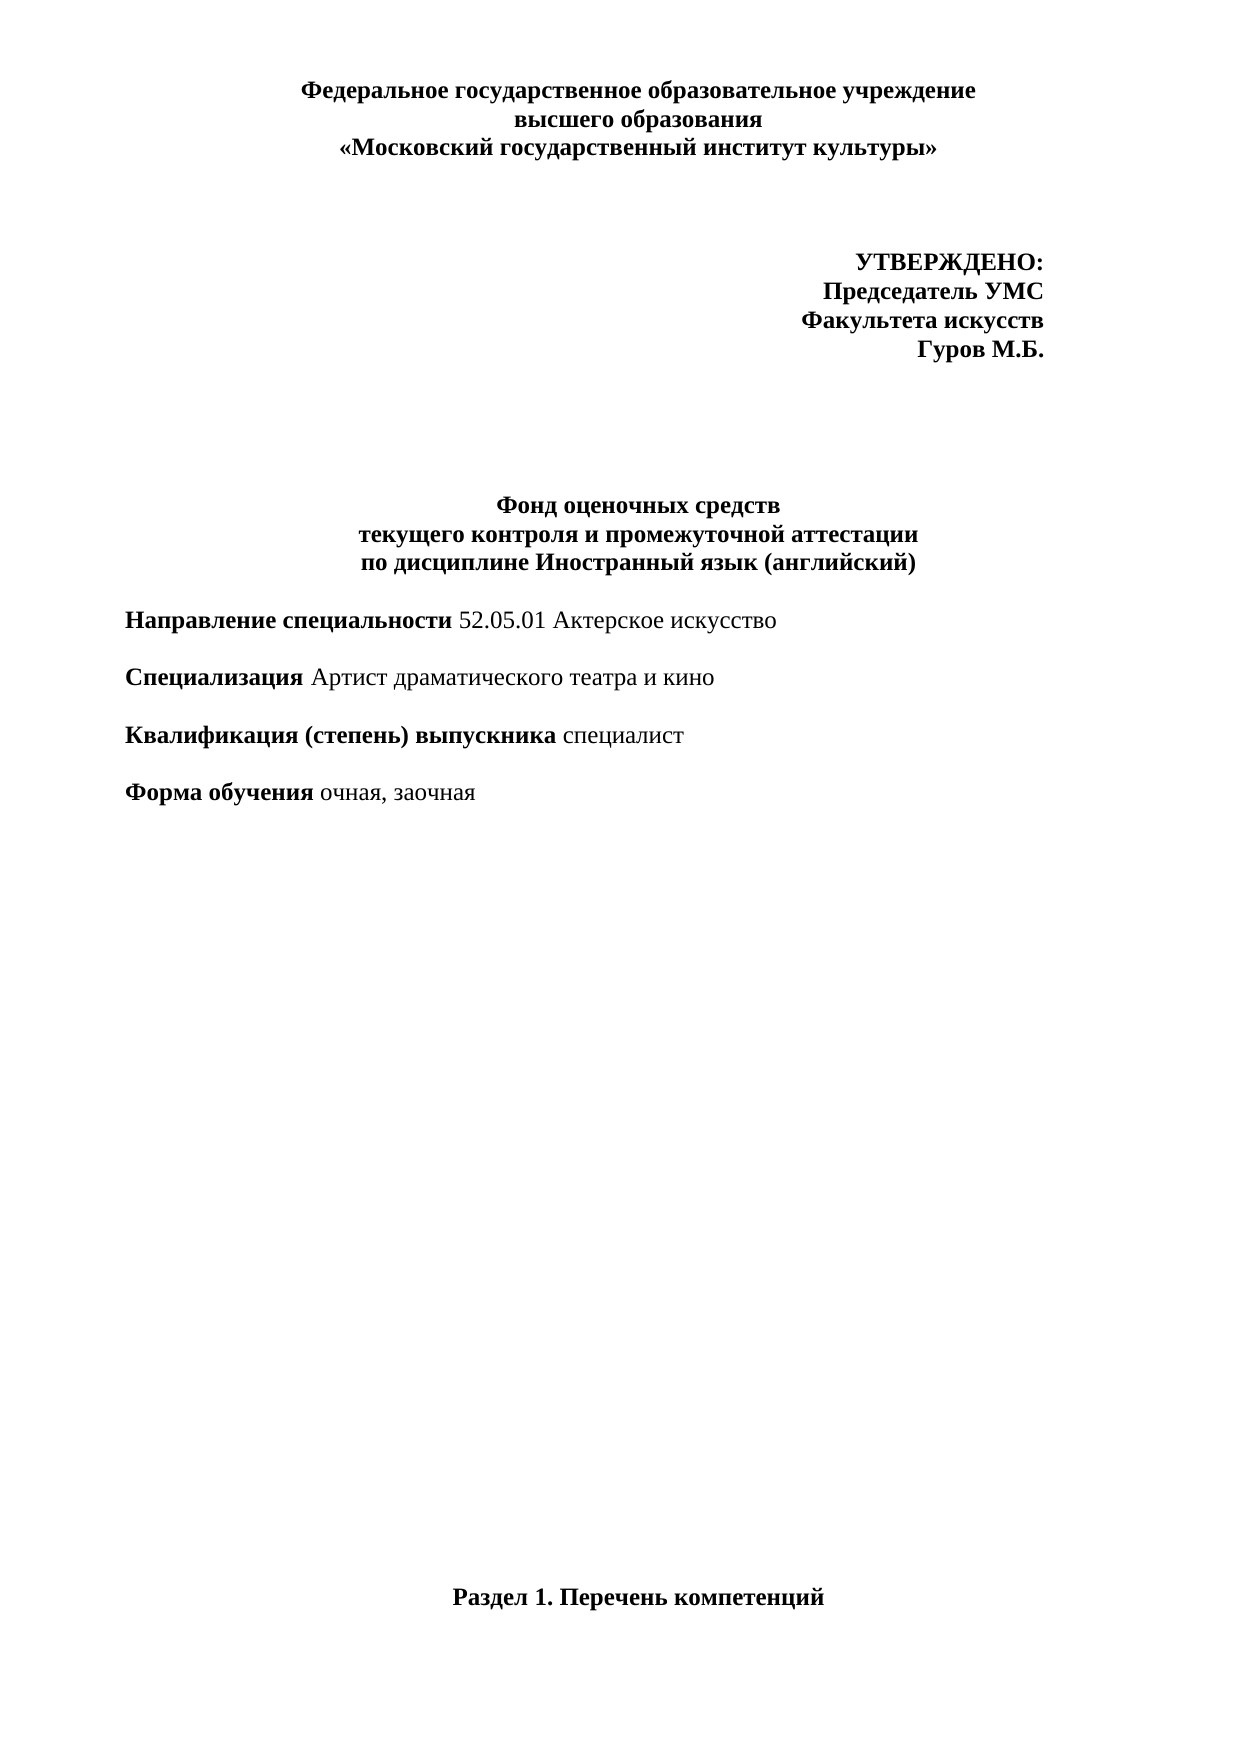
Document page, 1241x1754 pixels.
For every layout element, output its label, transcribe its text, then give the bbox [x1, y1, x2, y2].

text Специализация Артист драматического театра и кино [125, 662, 1152, 691]
text по дисциплине Иностранный язык (английский) [125, 547, 1152, 576]
text Фонд оценочных средств [125, 490, 1152, 519]
table_header УТВЕРЖДЕНО: Председатель УМС Факультета искусств Гуров М.Б. [612, 248, 1055, 362]
text текущего контроля и промежуточной аттестации [125, 519, 1152, 547]
text Раздел 1. Перечень компетенций [125, 1582, 1152, 1611]
text Федеральное государственное образовательное учреждение [125, 75, 1152, 104]
text Направление специальности 52.05.01 Актерское искусство [125, 605, 1152, 634]
text высшего образования [125, 104, 1152, 132]
text Форма обучения очная, заочная [125, 777, 1152, 806]
text «Московский государственный институт культуры» [125, 132, 1152, 161]
text Квалификация (степень) выпускника специалист [125, 720, 1152, 749]
